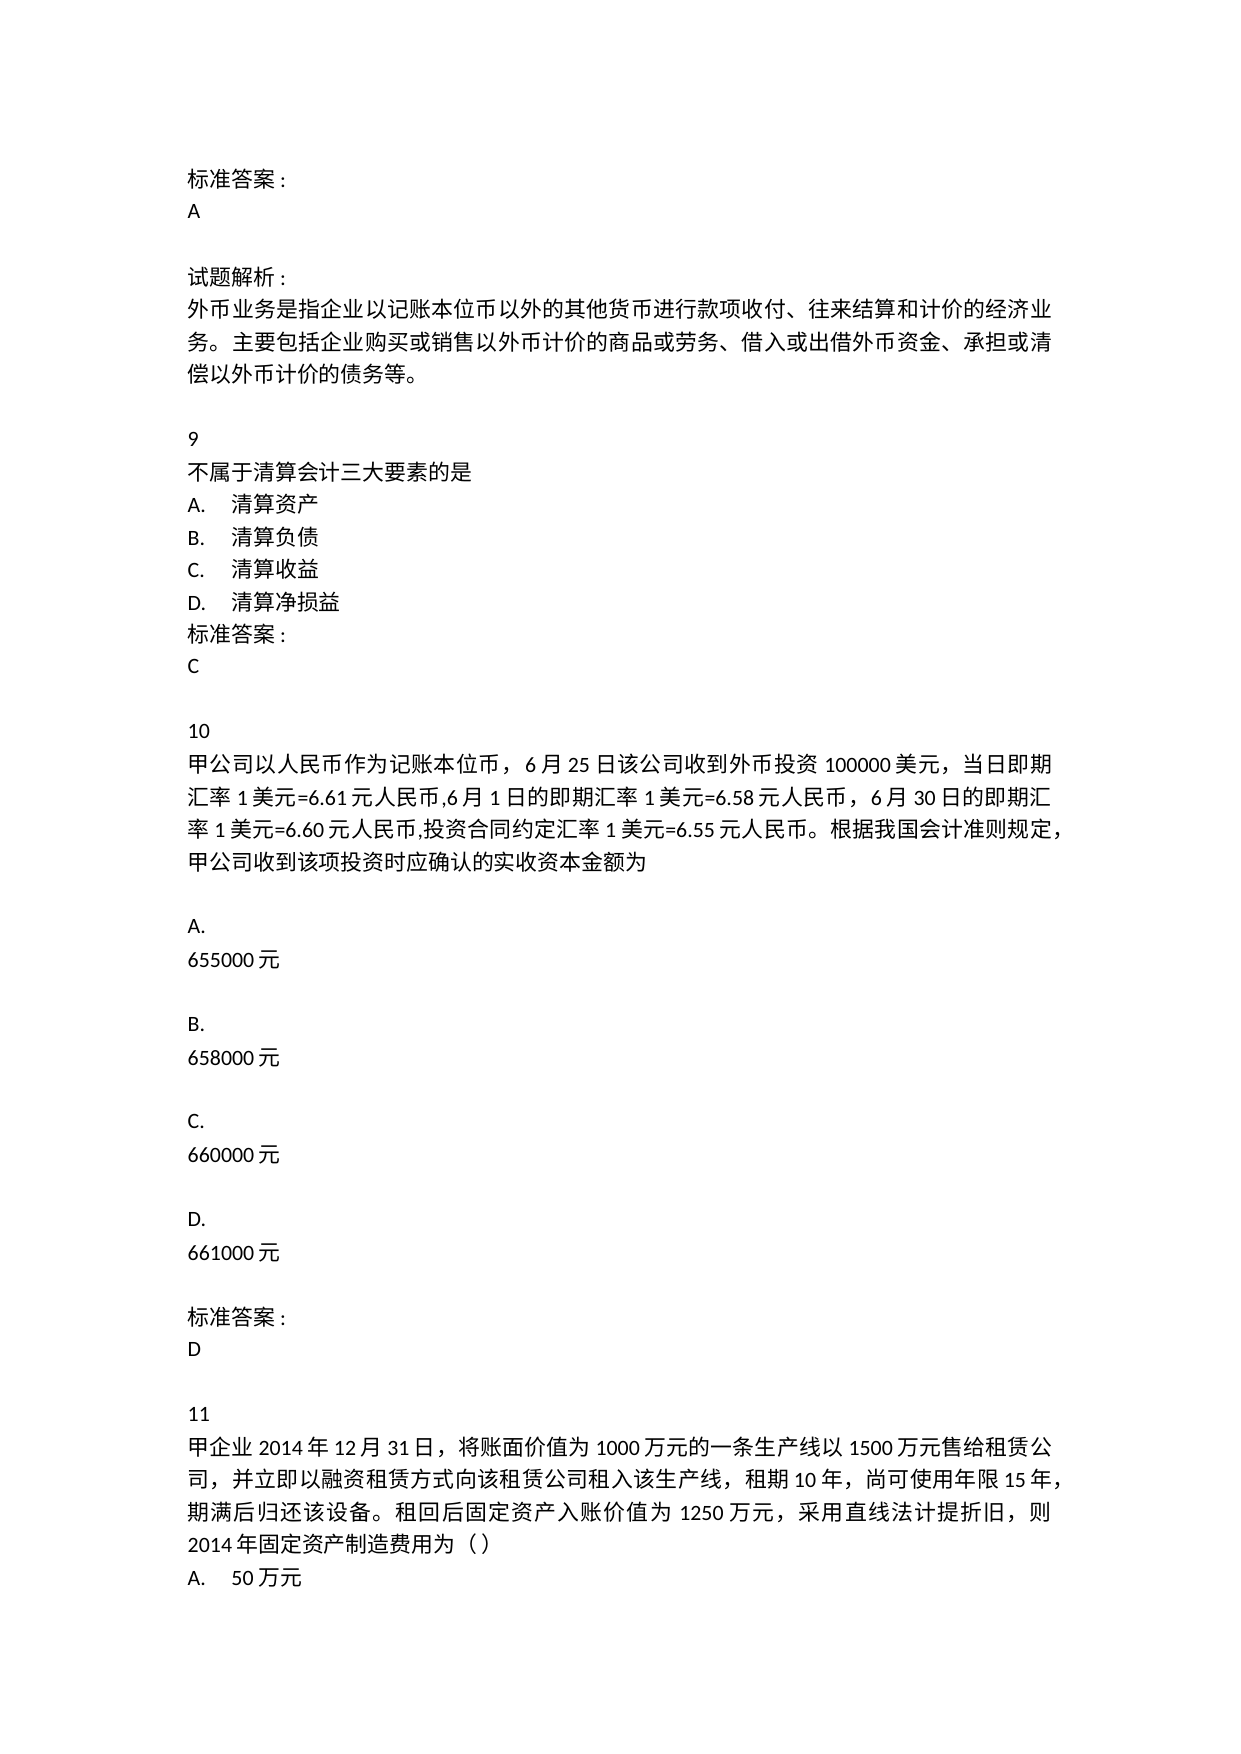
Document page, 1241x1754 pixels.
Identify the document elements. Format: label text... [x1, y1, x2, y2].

text 甲企业2014年12月31日，将账面价值为1000万元的一条生产线以1500万元售给租赁公司，并立即以融资租赁方式向该租赁公司租入该生产线，租期10年，尚可使用年限15年，期满后归还该设备。租回后固定资产入账价值为1250万元，采用直线法计提折旧，则2014年固定资产制造费用为（ ） [187, 1429, 1053, 1559]
text C. [187, 1104, 1053, 1137]
text 658000元 [187, 1039, 1053, 1072]
text 11 [187, 1397, 1053, 1429]
text A [187, 194, 1053, 227]
text C. 清算收益 [187, 552, 1053, 584]
text B. [187, 1007, 1053, 1039]
text B. 清算负债 [187, 519, 1053, 552]
text 外币业务是指企业以记账本位币以外的其他货币进行款项收付、往来结算和计价的经济业务。主要包括企业购买或销售以外币计价的商品或劳务、借入或出借外币资金、承担或清偿以外币计价的债务等。 [187, 292, 1053, 389]
text D [187, 1332, 1053, 1364]
text 标准答案 : [187, 162, 1053, 194]
text 标准答案 : [187, 1299, 1053, 1332]
text D. [187, 1202, 1053, 1234]
text 9 [187, 422, 1053, 454]
text 10 [187, 714, 1053, 747]
text 甲公司以人民币作为记账本位币，6月25日该公司收到外币投资100000美元，当日即期汇率1美元=6.61元人民币,6月1日的即期汇率1美元=6.58元人民币，6月30日的即期汇率1美元=6.60元人民币,投资合同约定汇率1美元=6.55元人民币。根据我国会计准则规定，甲公司收到该项投资时应确认的实收资本金额为 [187, 747, 1053, 877]
text 试题解析 : [187, 259, 1053, 292]
text 不属于清算会计三大要素的是 [187, 454, 1053, 487]
text 655000元 [187, 942, 1053, 974]
text 660000元 [187, 1137, 1053, 1169]
text A. 50万元 [187, 1559, 1053, 1592]
text C [187, 649, 1053, 682]
text D. 清算净损益 [187, 584, 1053, 617]
text 标准答案 : [187, 617, 1053, 649]
text A. [187, 909, 1053, 942]
text A. 清算资产 [187, 487, 1053, 519]
text 661000元 [187, 1234, 1053, 1267]
